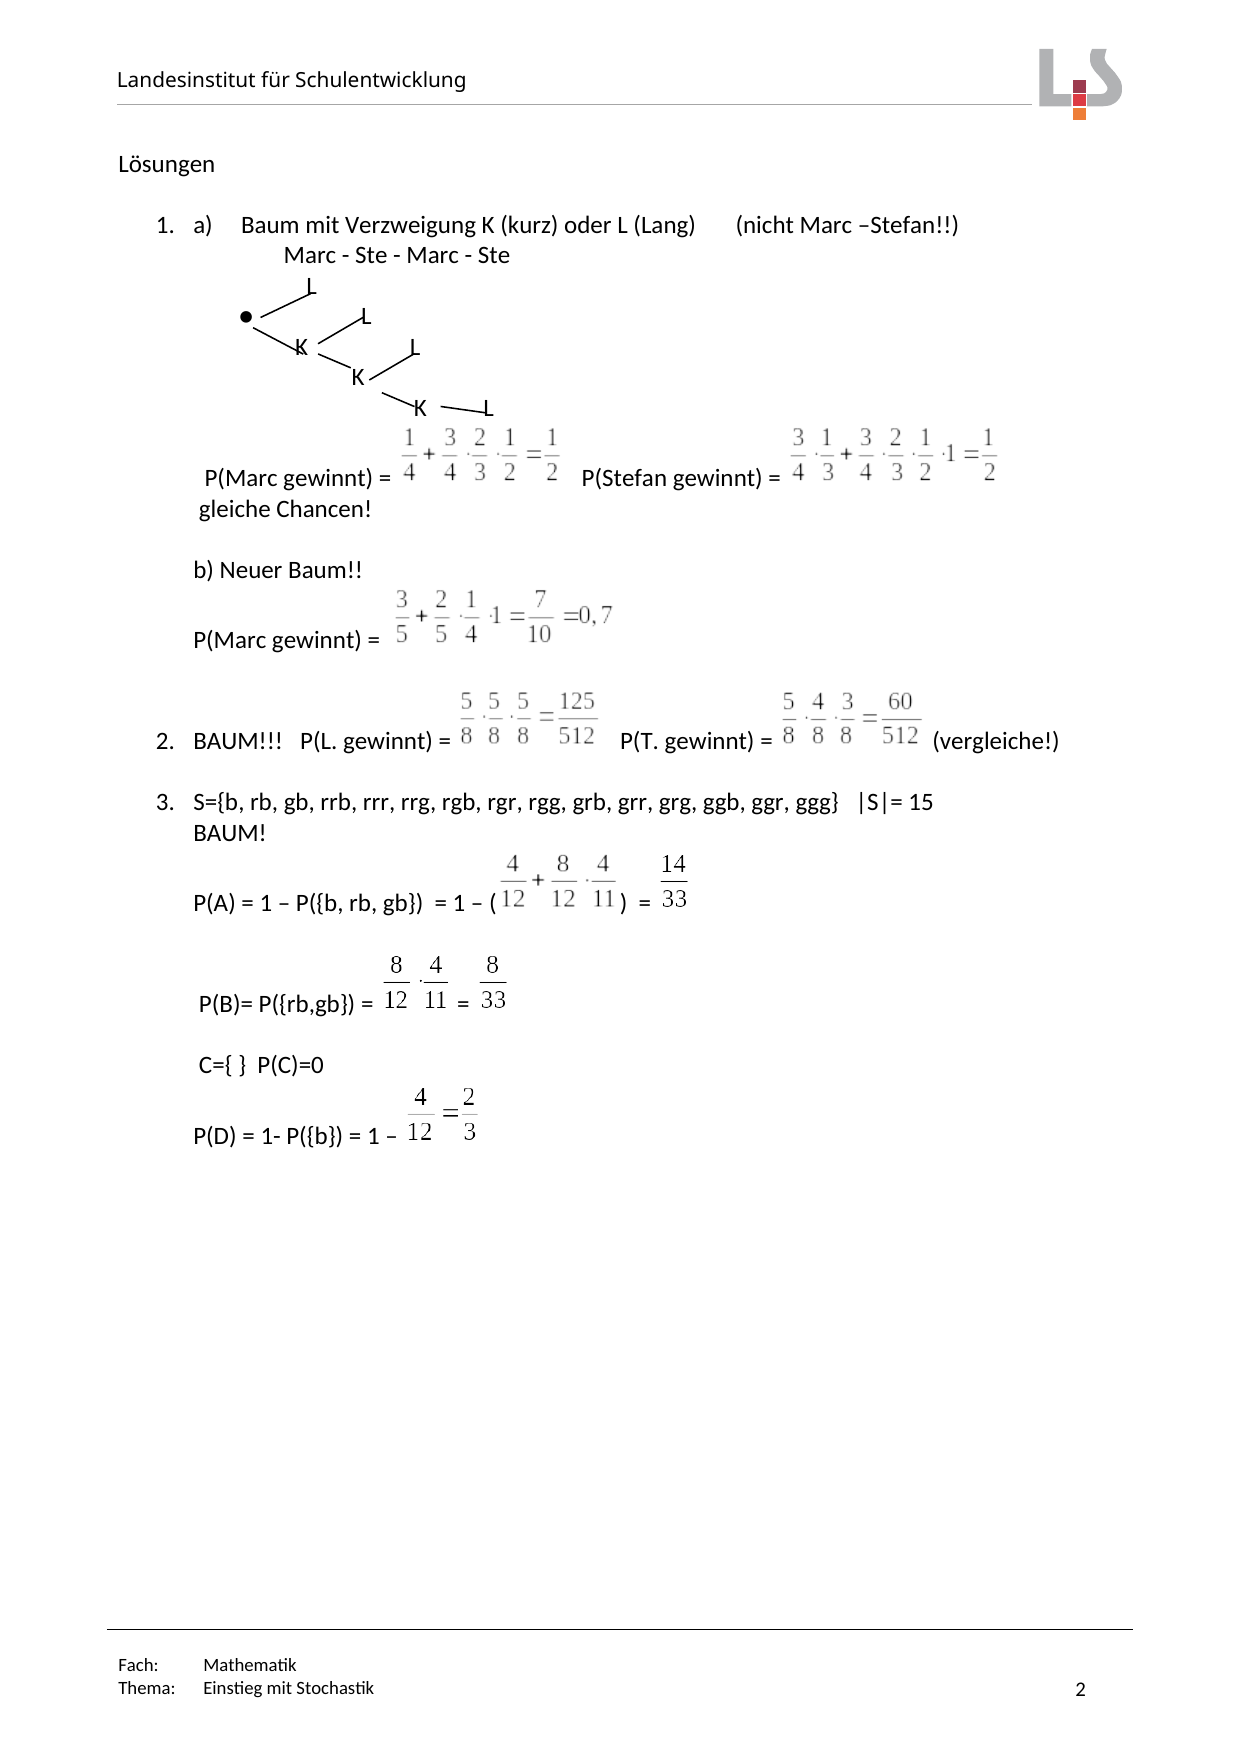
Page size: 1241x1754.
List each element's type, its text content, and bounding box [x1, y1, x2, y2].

list BAUM!!! P(L. gewinnt) = P(T. gewinnt) = (vergleiche!) [156, 686, 1122, 756]
text Lösungen [118, 148, 1122, 178]
list S={b, rb, gb, rrb, rrr, rrg, rgb, rgr, rgg, grb, grr, grg, ggb, ggr, ggg} |S|= 15 BAUM! P(A) = 1 – P({b, rb, gb}) = 1 – () = P(B)= P({rb,gb}) = = C={ } P(C)=0 P(D) = 1- P({b}) = 1 – [156, 787, 1122, 1151]
list a) Baum mit Verzweigung K (kurz) oder L (Lang) (nicht Marc –Stefan!!) Marc - Ste - Marc - Ste L ● L K L K K L P(Marc gewinnt) = P(Stefan gewinnt) = gleiche Chancen! b) Neuer Baum!! P(Marc gewinnt) = [156, 209, 1122, 655]
